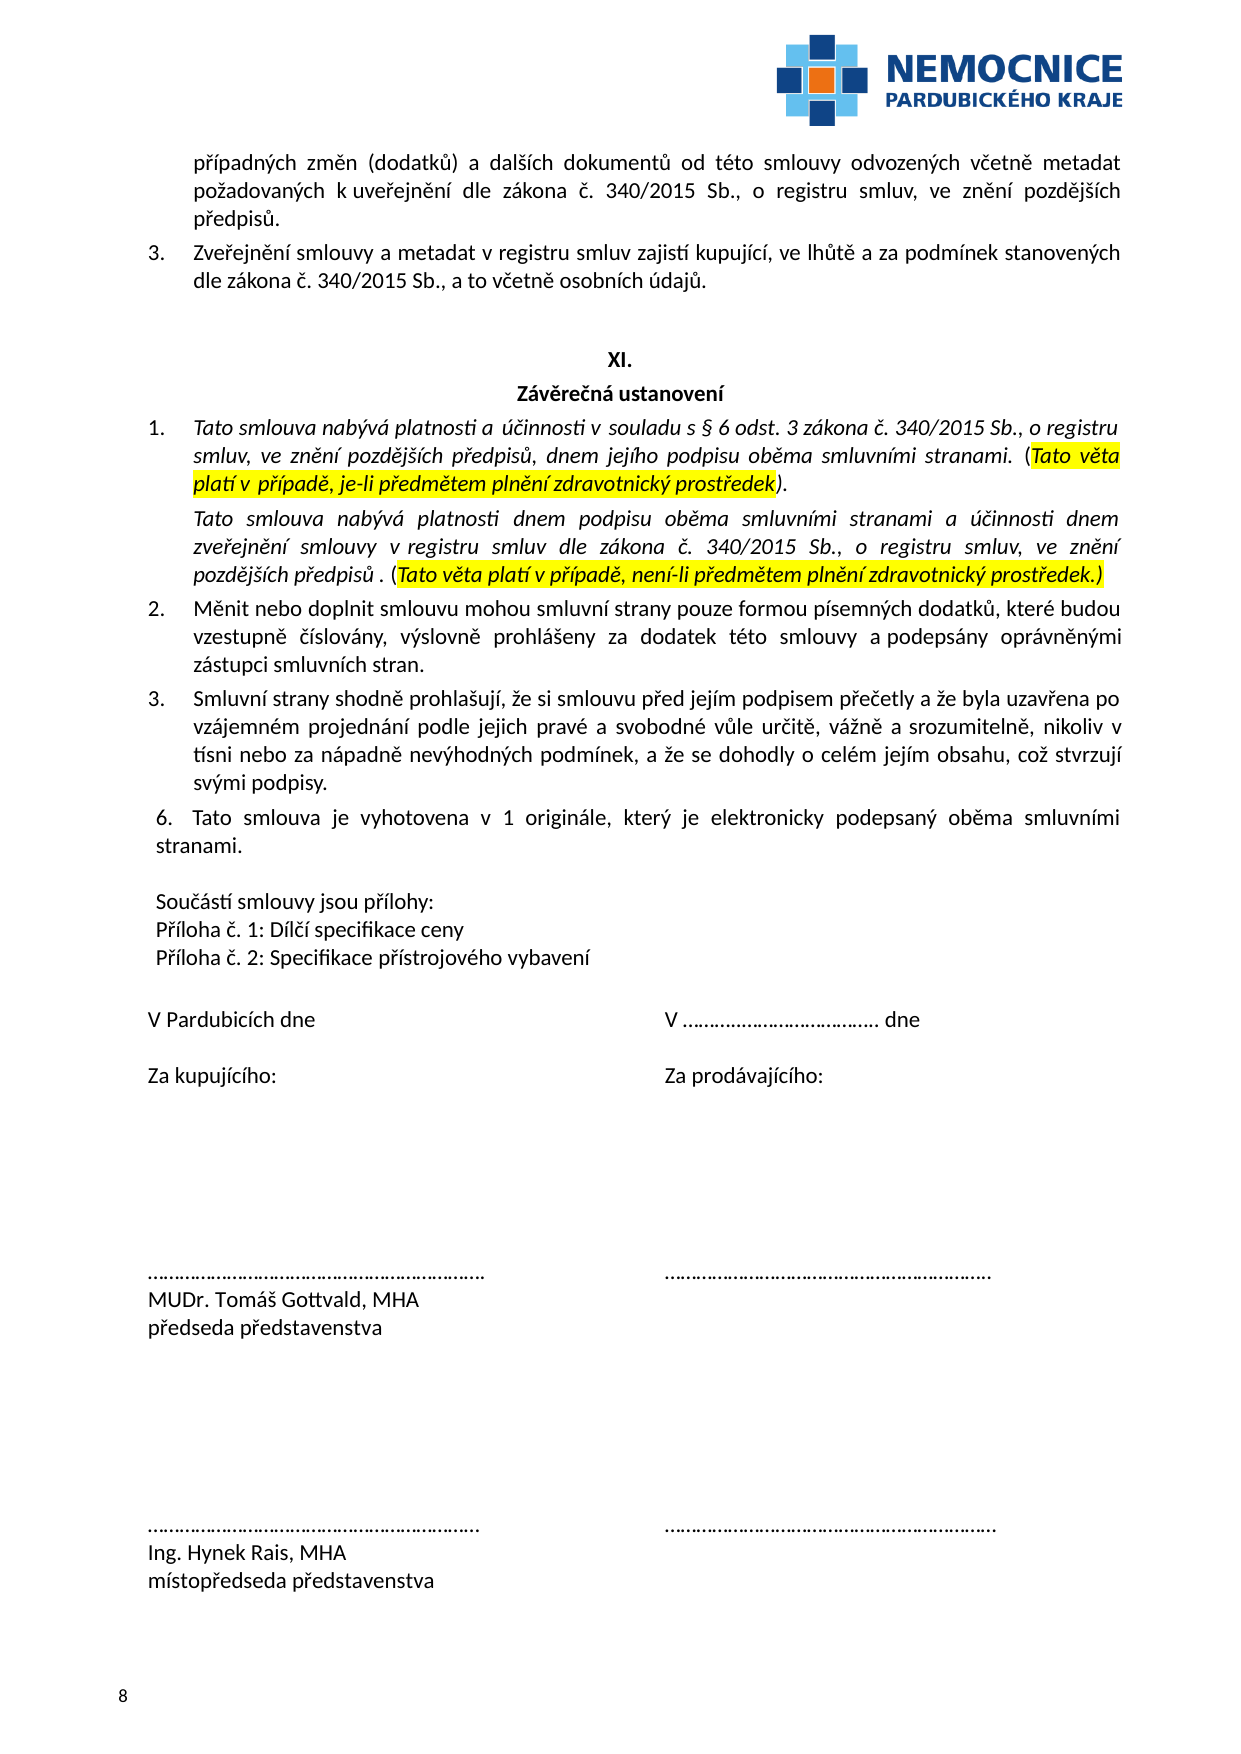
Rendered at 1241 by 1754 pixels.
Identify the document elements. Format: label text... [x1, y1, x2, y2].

text ………………………………………………………. …………………………………………………….. [118, 1257, 1122, 1285]
text Příloha č. 2: Specifikace přístrojového vybavení [156, 943, 1122, 971]
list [148, 148, 1122, 232]
text Příloha č. 1: Dílčí specifikace ceny [156, 915, 1122, 943]
text V Pardubicích dne V ………..…………………….. dne [118, 1005, 1122, 1033]
list Měnit nebo doplnit smlouvu mohou smluvní strany pouze formou písemných dodatků, které budou vzestupně číslovány, výslovně prohlášeny za dodatek této smlouvy a podepsány oprávněnými zástupci smluvních stran. [148, 594, 1122, 678]
text XI. [118, 345, 1122, 373]
text Za kupujícího: Za prodávajícího: [118, 1061, 1122, 1089]
list Tato smlouva nabývá platnosti a účinnosti v souladu s § 6 odst. 3 zákona č. 340/2015 Sb., o registru smluv, ve znění pozdějších předpisů, dnem jejího podpisu oběma smluvními stranami. (Tato věta platí v případě, je-li předmětem plnění zdravotnický prostředek). [148, 413, 1122, 498]
text MUDr. Tomáš Gottvald, MHA [118, 1285, 1122, 1313]
text Součástí smlouvy jsou přílohy: [156, 887, 1122, 915]
list Smluvní strany shodně prohlašují, že si smlouvu před jejím podpisem přečetly a že byla uzavřena po vzájemném projednání podle jejich pravé a svobodné vůle určitě, vážně a srozumitelně, nikoliv v tísni nebo za nápadně nevýhodných podmínek, a že se dohodly o celém jejím obsahu, což stvrzují svými podpisy. [148, 684, 1122, 797]
text Závěrečná ustanovení [118, 379, 1122, 407]
text místopředseda představenstva [118, 1566, 1122, 1594]
list Zveřejnění smlouvy a metadat v registru smluv zajistí kupující, ve lhůtě a za podmínek stanovených dle zákona č. 340/2015 Sb., a to včetně osobních údajů. [148, 238, 1122, 294]
picture [775, 33, 1123, 127]
text Ing. Hynek Rais, MHA [118, 1538, 1122, 1566]
text ……………………………………………………… ……………………………………………………… [118, 1510, 1122, 1538]
text předseda představenstva [118, 1313, 1122, 1341]
text Tato smlouva nabývá platnosti dnem podpisu oběma smluvními stranami a účinnosti dnem zveřejnění smlouvy v registru smluv dle zákona č. 340/2015 Sb., o registru smluv, ve znění pozdějších předpisů . (Tato věta platí v případě, není-li předmětem plnění zdravotnický prostředek.) [193, 504, 1122, 588]
text 6. Tato smlouva je vyhotovena v 1 originále, který je elektronicky podepsaný oběma smluvními stranami. [156, 803, 1122, 859]
